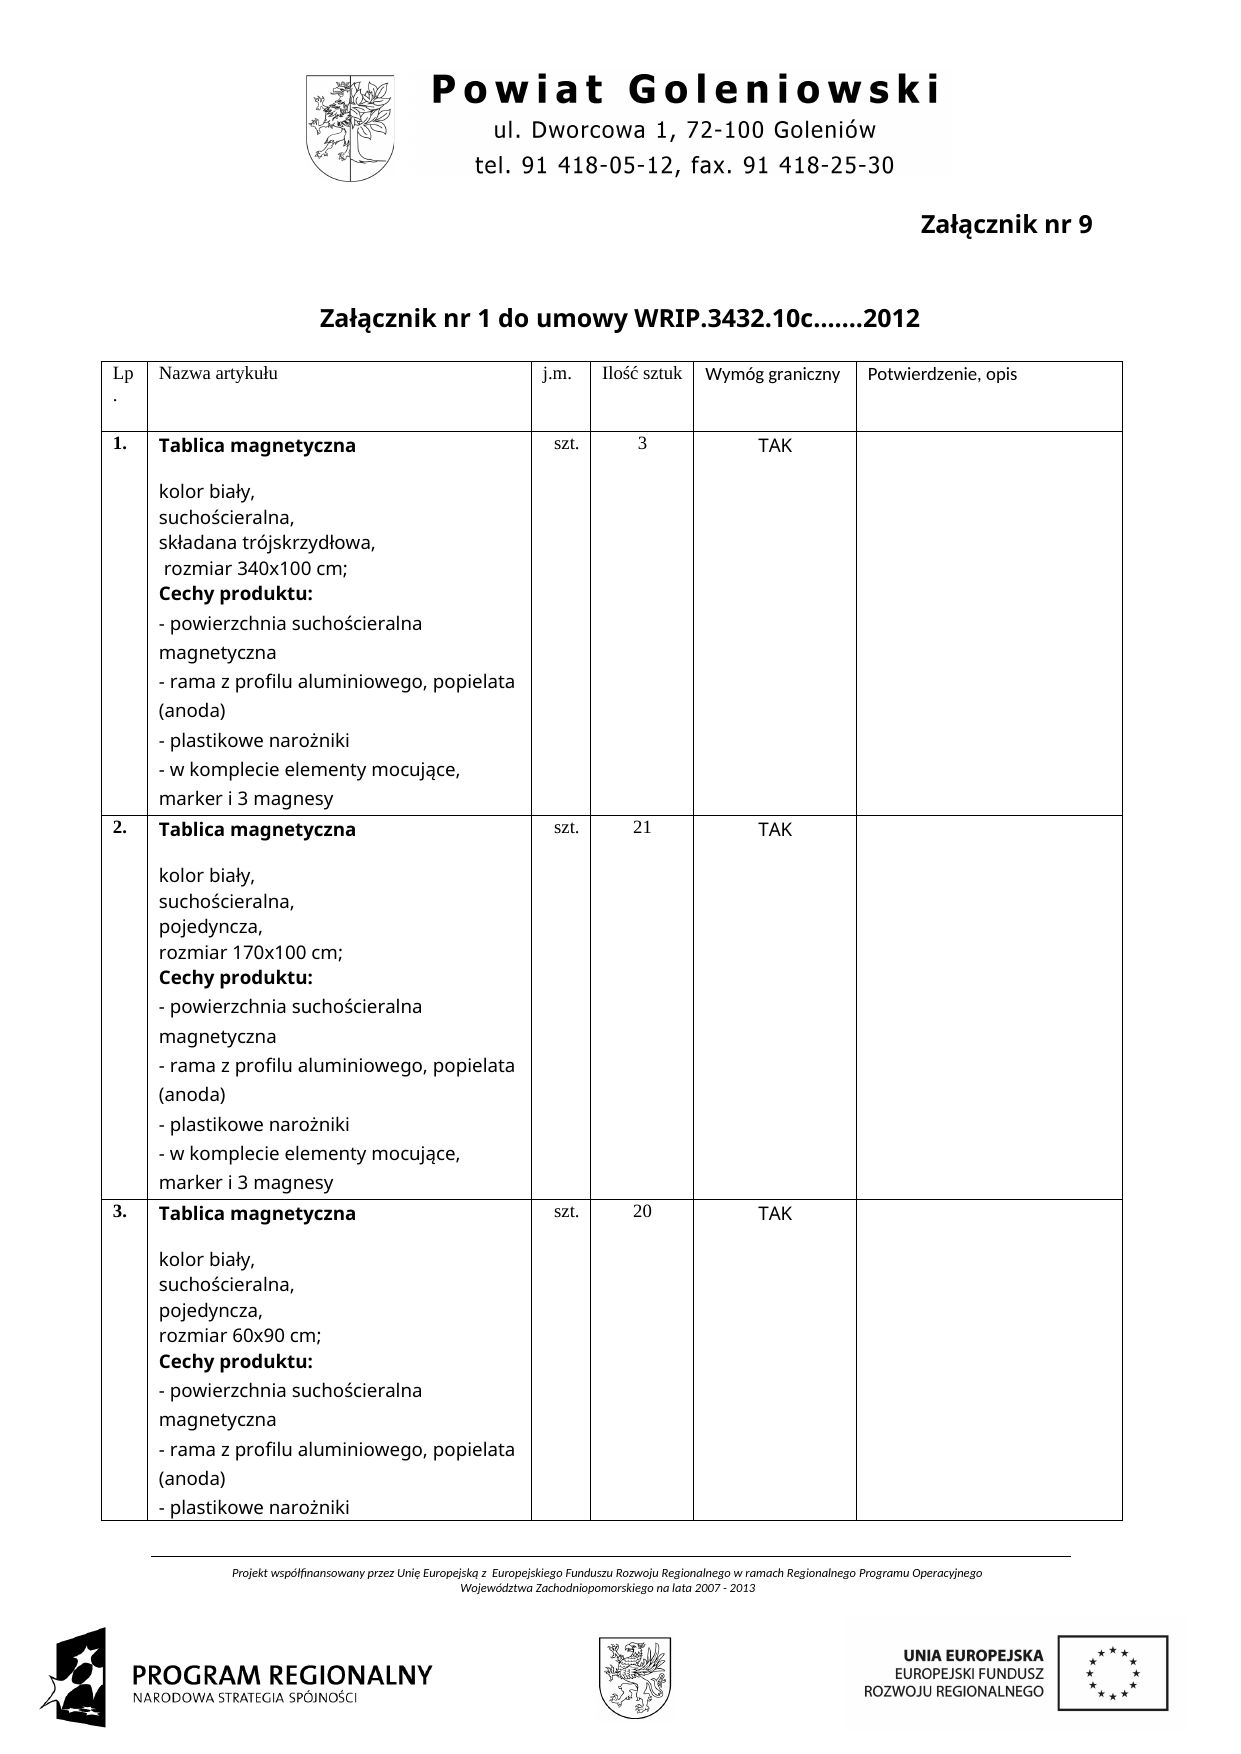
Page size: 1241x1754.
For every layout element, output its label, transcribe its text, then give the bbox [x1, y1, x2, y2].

table_cell TAK [694, 432, 856, 815]
text Załącznik nr 1 do umowy WRIP.3432.10c…….2012 [148, 301, 1093, 335]
table_cell 20 [591, 1200, 693, 1520]
picture [304, 75, 395, 182]
text Załącznik nr 9 [148, 207, 1093, 241]
table_cell szt. [532, 816, 590, 1199]
table_header Nazwa artykułu [148, 362, 531, 431]
table_cell [857, 432, 1122, 815]
table_cell szt. [532, 1200, 590, 1520]
table_cell [857, 1200, 1122, 1520]
table_cell Tablica magnetyczna kolor biały, suchościeralna, pojedyncza, rozmiar 170x100 cm; Cechy produktu: - powierzchnia suchościeralna magnetyczna - rama z profilu aluminiowego, popielata (anoda) - plastikowe narożniki - w komplecie elementy mocujące, marker i 3 magnesy [148, 816, 531, 1199]
table_cell 3 [591, 432, 693, 815]
picture [21, 1604, 455, 1751]
table_header Potwierdzenie, opis [857, 362, 1122, 431]
table_cell 21 [591, 816, 693, 1199]
table_cell [857, 816, 1122, 1199]
table_cell 3. [102, 1200, 147, 1520]
picture [845, 1615, 1187, 1732]
table_header Wymóg graniczny [694, 362, 856, 431]
table_cell TAK [694, 1200, 856, 1520]
table_header Lp. [102, 362, 147, 431]
table_cell Tablica magnetyczna kolor biały, suchościeralna, składana trójskrzydłowa, rozmiar 340x100 cm; Cechy produktu: - powierzchnia suchościeralna magnetyczna - rama z profilu aluminiowego, popielata (anoda) - plastikowe narożniki - w komplecie elementy mocujące, marker i 3 magnesy [148, 432, 531, 815]
table_cell 1. [102, 432, 147, 815]
table_cell szt. [532, 432, 590, 815]
table_cell 2. [102, 816, 147, 1199]
table_header j.m. [532, 362, 590, 431]
table_header Ilość sztuk [591, 362, 693, 431]
table_cell TAK [694, 816, 856, 1199]
